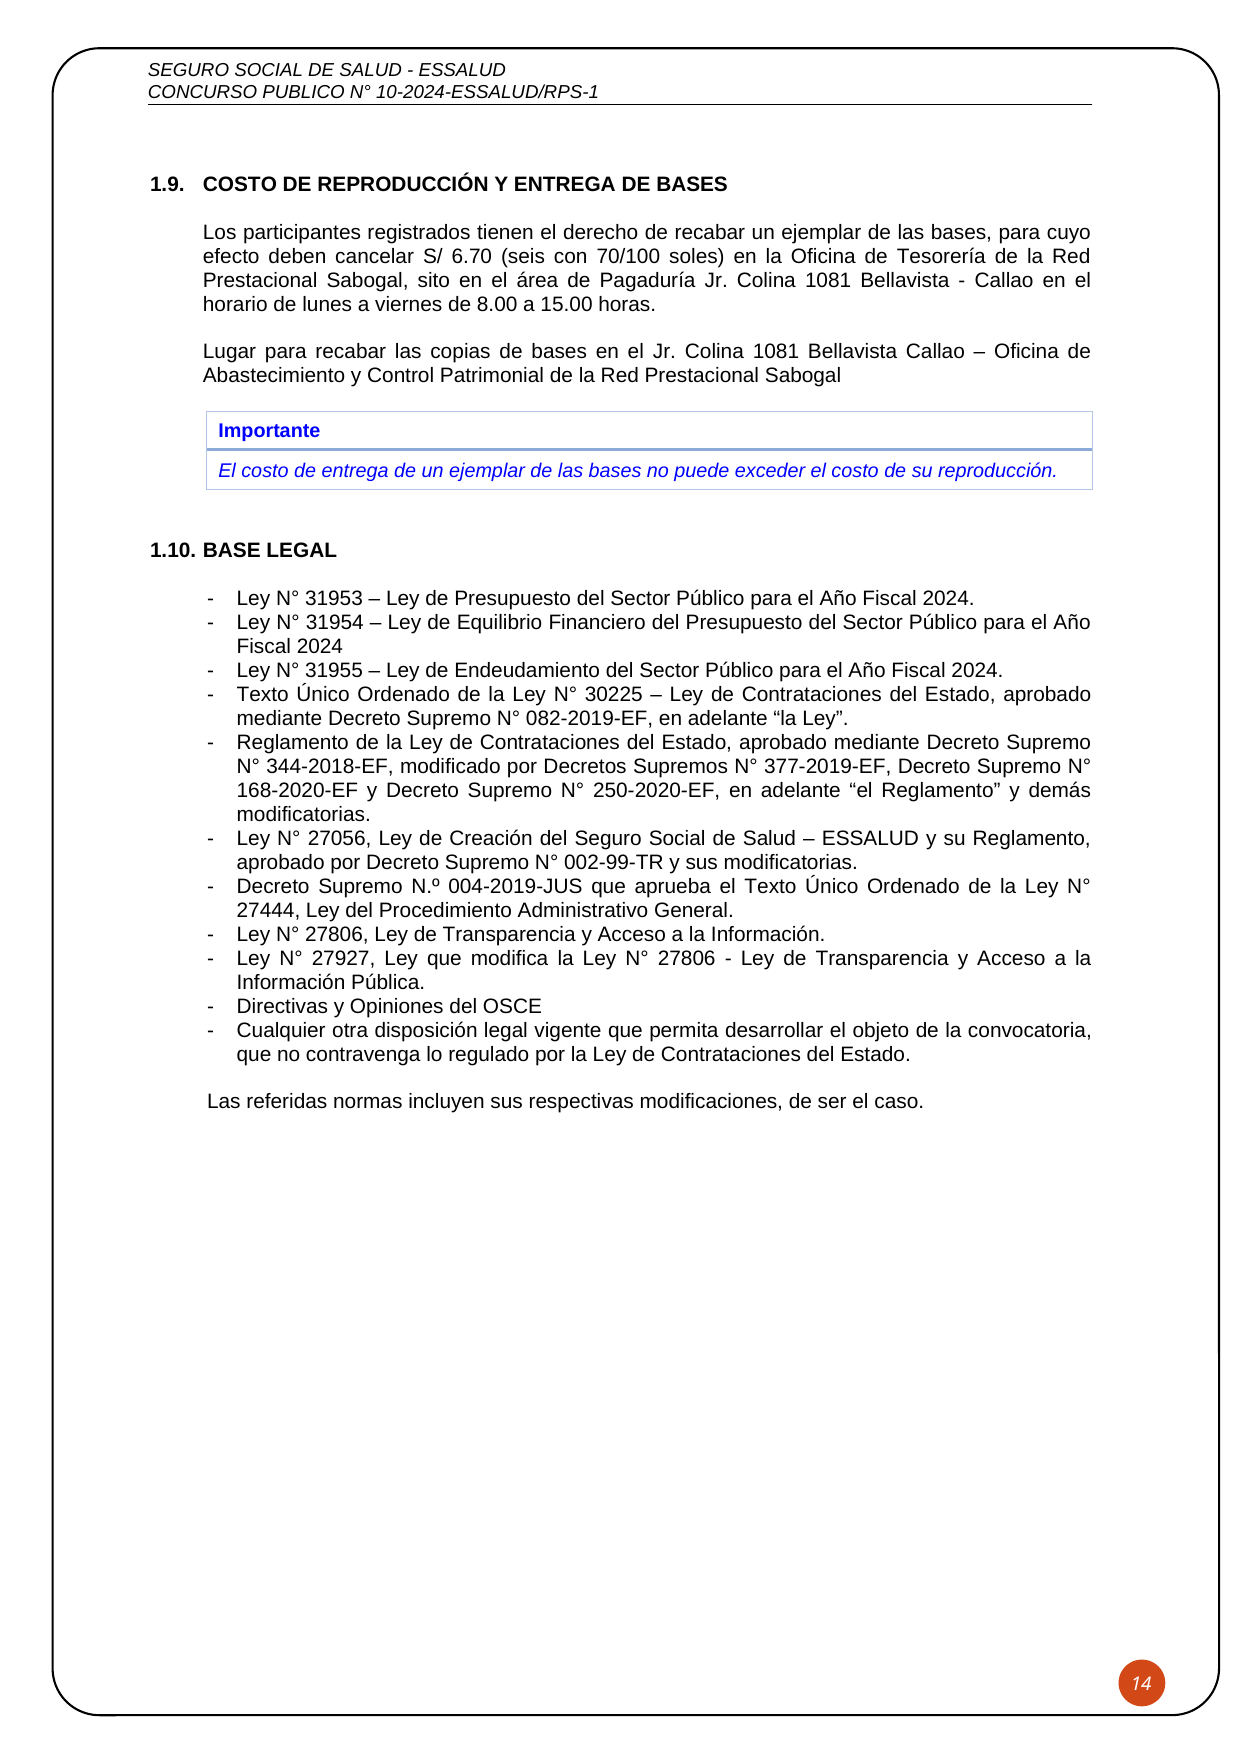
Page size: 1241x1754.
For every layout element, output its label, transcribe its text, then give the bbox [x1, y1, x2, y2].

list Texto Único Ordenado de la Ley N° 30225 – Ley de Contrataciones del Estado, aprobado mediante Decreto Supremo N° 082-2019-EF, en adelante “la Ley”. [207, 682, 1092, 730]
list BASE LEGAL [150, 538, 1092, 562]
table_cell El costo de entrega de un ejemplar de las bases no puede exceder el costo de su reproducción. [207, 451, 1092, 489]
list Ley N° 27927, Ley que modifica la Ley N° 27806 - Ley de Transparencia y Acceso a la Información Pública. [207, 946, 1092, 993]
list Directivas y Opiniones del OSCE [207, 993, 1092, 1017]
list Ley N° 31954 – Ley de Equilibrio Financiero del Presupuesto del Sector Público para el Año Fiscal 2024 [207, 610, 1092, 658]
list Decreto Supremo N.º 004-2019-JUS que aprueba el Texto Único Ordenado de la Ley N° 27444, Ley del Procedimiento Administrativo General. [207, 874, 1092, 922]
list Ley N° 27056, Ley de Creación del Seguro Social de Salud – ESSALUD y su Reglamento, aprobado por Decreto Supremo N° 002-99-TR y sus modificatorias. [207, 826, 1092, 874]
text Las referidas normas incluyen sus respectivas modificaciones, de ser el caso. [207, 1089, 1092, 1113]
table_header Importante [207, 412, 1092, 448]
list Ley N° 31955 – Ley de Endeudamiento del Sector Público para el Año Fiscal 2024. [207, 658, 1092, 682]
list Cualquier otra disposición legal vigente que permita desarrollar el objeto de la convocatoria, que no contravenga lo regulado por la Ley de Contrataciones del Estado. [207, 1017, 1092, 1065]
list Ley N° 31953 – Ley de Presupuesto del Sector Público para el Año Fiscal 2024. [207, 586, 1092, 610]
list Reglamento de la Ley de Contrataciones del Estado, aprobado mediante Decreto Supremo N° 344-2018-EF, modificado por Decretos Supremos N° 377-2019-EF, Decreto Supremo N° 168-2020-EF y Decreto Supremo N° 250-2020-EF, en adelante “el Reglamento” y demás modificatorias. [207, 730, 1092, 826]
text Los participantes registrados tienen el derecho de recabar un ejemplar de las bases, para cuyo efecto deben cancelar S/ 6.70 (seis con 70/100 soles) en la Oficina de Tesorería de la Red Prestacional Sabogal, sito en el área de Pagaduría Jr. Colina 1081 Bellavista - Callao en el horario de lunes a viernes de 8.00 a 15.00 horas. [203, 219, 1092, 315]
list Ley N° 27806, Ley de Transparencia y Acceso a la Información. [207, 922, 1092, 946]
text Lugar para recabar las copias de bases en el Jr. Colina 1081 Bellavista Callao – Oficina de Abastecimiento y Control Patrimonial de la Red Prestacional Sabogal [203, 339, 1092, 387]
list COSTO DE REPRODUCCIÓN Y ENTREGA DE BASES [150, 172, 1092, 196]
